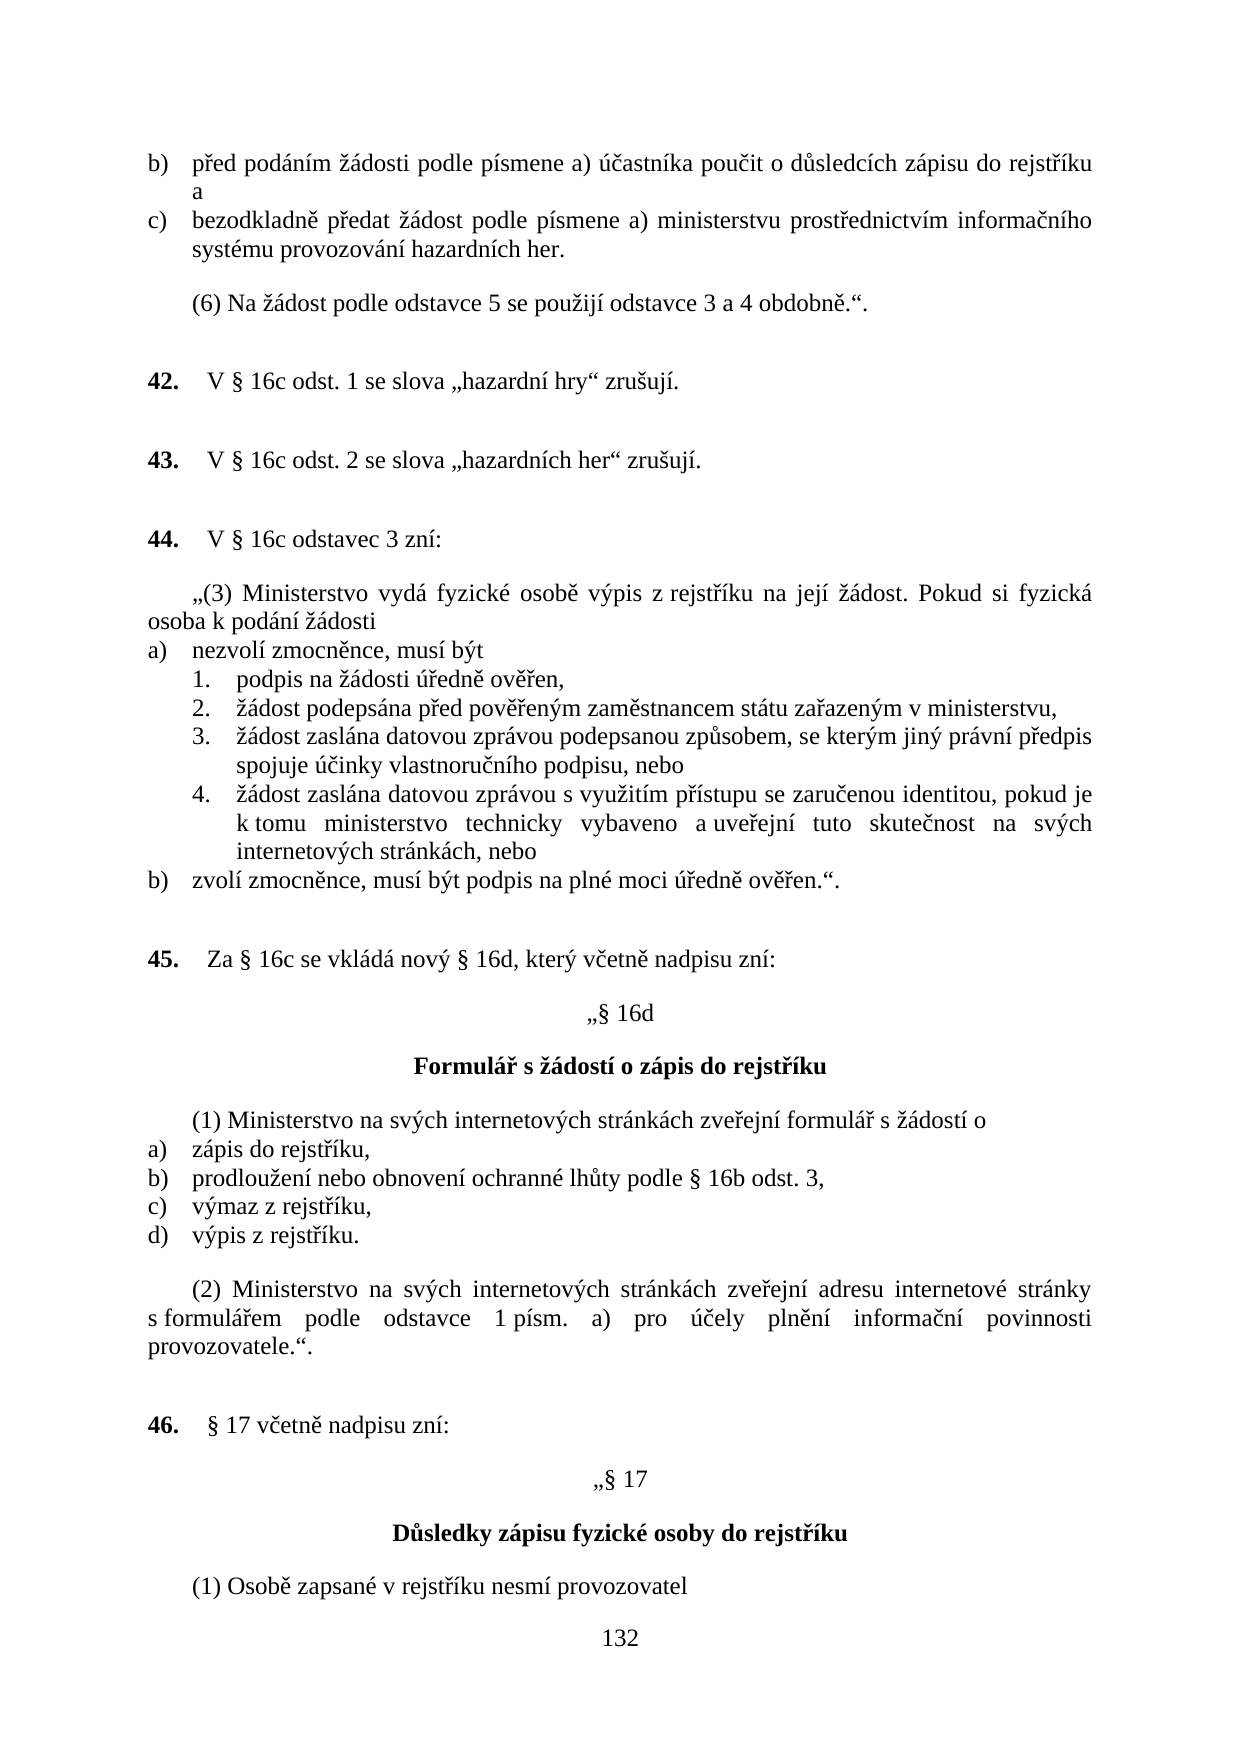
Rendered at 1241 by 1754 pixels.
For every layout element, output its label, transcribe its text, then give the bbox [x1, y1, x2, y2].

text „§ 17 [148, 1464, 1093, 1493]
text b) zvolí zmocněnce, musí být podpis na plné moci úředně ověřen.“. [148, 865, 1093, 894]
text c) výmaz z rejstříku, [148, 1191, 1093, 1220]
text b) před podáním žádosti podle písmene a) účastníka poučit o důsledcích zápisu do rejstříku a [148, 148, 1093, 205]
list V § 16c odst. 2 se slova „hazardních her“ zrušují. [148, 445, 1093, 474]
text d) výpis z rejstříku. [148, 1220, 1093, 1249]
list V § 16c odstavec 3 zní: [148, 524, 1093, 553]
text 3. žádost zaslána datovou zprávou podepsanou způsobem, se kterým jiný právní předpis spojuje účinky vlastnoručního podpisu, nebo [192, 721, 1093, 779]
list Za § 16c se vkládá nový § 16d, který včetně nadpisu zní: [148, 944, 1093, 973]
text Formulář s žádostí o zápis do rejstříku [148, 1051, 1093, 1080]
text (2) Ministerstvo na svých internetových stránkách zveřejní adresu internetové stránky s formulářem podle odstavce 1 písm. a) pro účely plnění informační povinnosti provozovatele.“. [148, 1274, 1093, 1360]
text (1) Ministerstvo na svých internetových stránkách zveřejní formulář s žádostí o [148, 1105, 1093, 1134]
text 1. podpis na žádosti úředně ověřen, [192, 664, 1093, 693]
text „(3) Ministerstvo vydá fyzické osobě výpis z rejstříku na její žádost. Pokud si fyzická osoba k podání žádosti [148, 578, 1093, 635]
text c) bezodkladně předat žádost podle písmene a) ministerstvu prostřednictvím informačního systému provozování hazardních her. [148, 205, 1093, 263]
text b) prodloužení nebo obnovení ochranné lhůty podle § 16b odst. 3, [148, 1163, 1093, 1191]
text (1) Osobě zapsané v rejstříku nesmí provozovatel [148, 1571, 1093, 1600]
list V § 16c odst. 1 se slova „hazardní hry“ zrušují. [148, 366, 1093, 395]
list § 17 včetně nadpisu zní: [148, 1410, 1093, 1439]
text a) nezvolí zmocněnce, musí být [148, 635, 1093, 664]
text (6) Na žádost podle odstavce 5 se použijí odstavce 3 a 4 obdobně.“. [148, 288, 1093, 316]
text Důsledky zápisu fyzické osoby do rejstříku [148, 1518, 1093, 1546]
text 2. žádost podepsána před pověřeným zaměstnancem státu zařazeným v ministerstvu, [192, 693, 1093, 721]
text a) zápis do rejstříku, [148, 1134, 1093, 1163]
text 4. žádost zaslána datovou zprávou s využitím přístupu se zaručenou identitou, pokud je k tomu ministerstvo technicky vybaveno a uveřejní tuto skutečnost na svých internetových stránkách, nebo [192, 779, 1093, 865]
text „§ 16d [148, 998, 1093, 1026]
